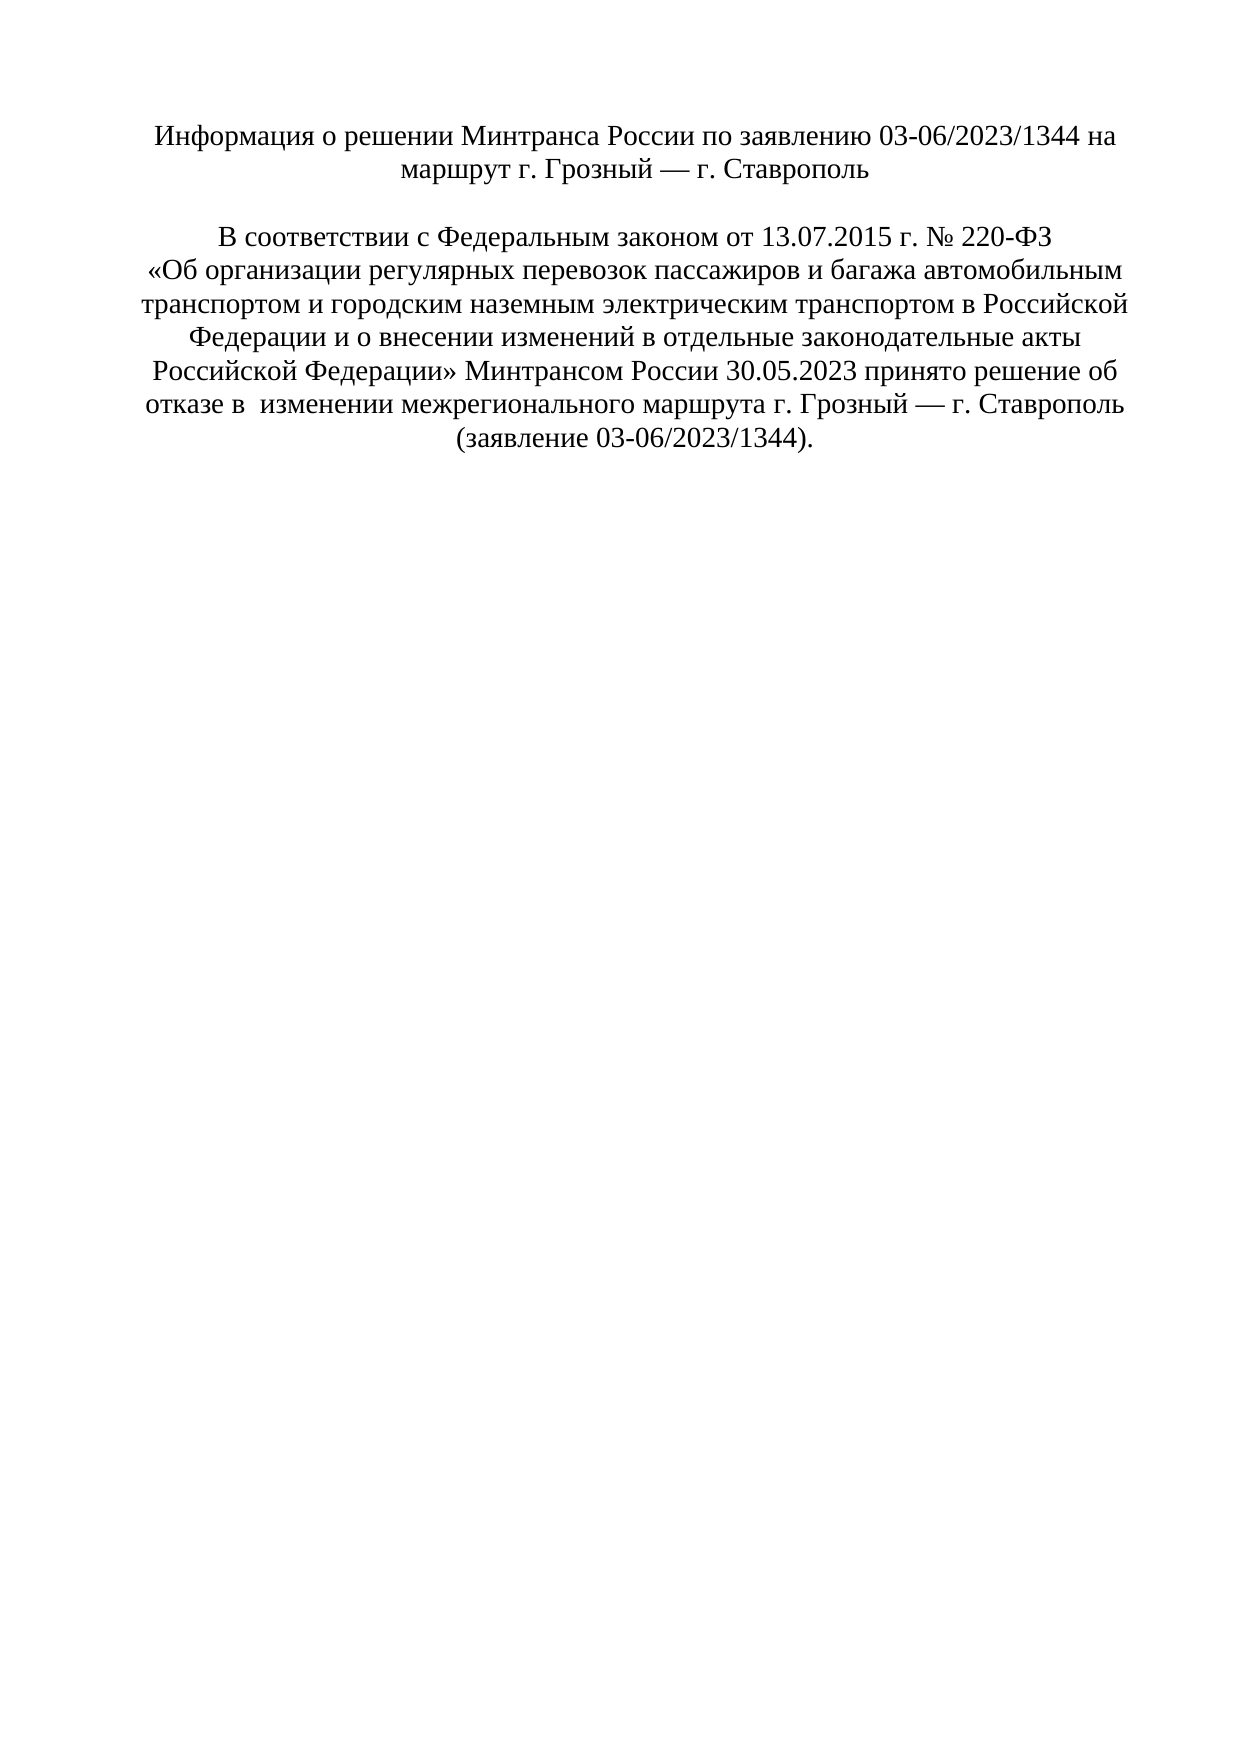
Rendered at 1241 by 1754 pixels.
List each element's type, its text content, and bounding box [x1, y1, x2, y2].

text Информация о решении Минтранса России по заявлению 03-06/2023/1344 на маршрут г. Грозный — г. Ставрополь [118, 118, 1152, 185]
text В соответствии с Федеральным законом от 13.07.2015 г. № 220-ФЗ «Об организации регулярных перевозок пассажиров и багажа автомобильным транспортом и городским наземным электрическим транспортом в Российской Федерации и о внесении изменений в отдельные законодательные акты Российской Федерации» Минтрансом России 30.05.2023 принято решение об отказе в изменении межрегионального маршрута г. Грозный — г. Ставрополь (заявление 03-06/2023/1344). [118, 219, 1152, 453]
